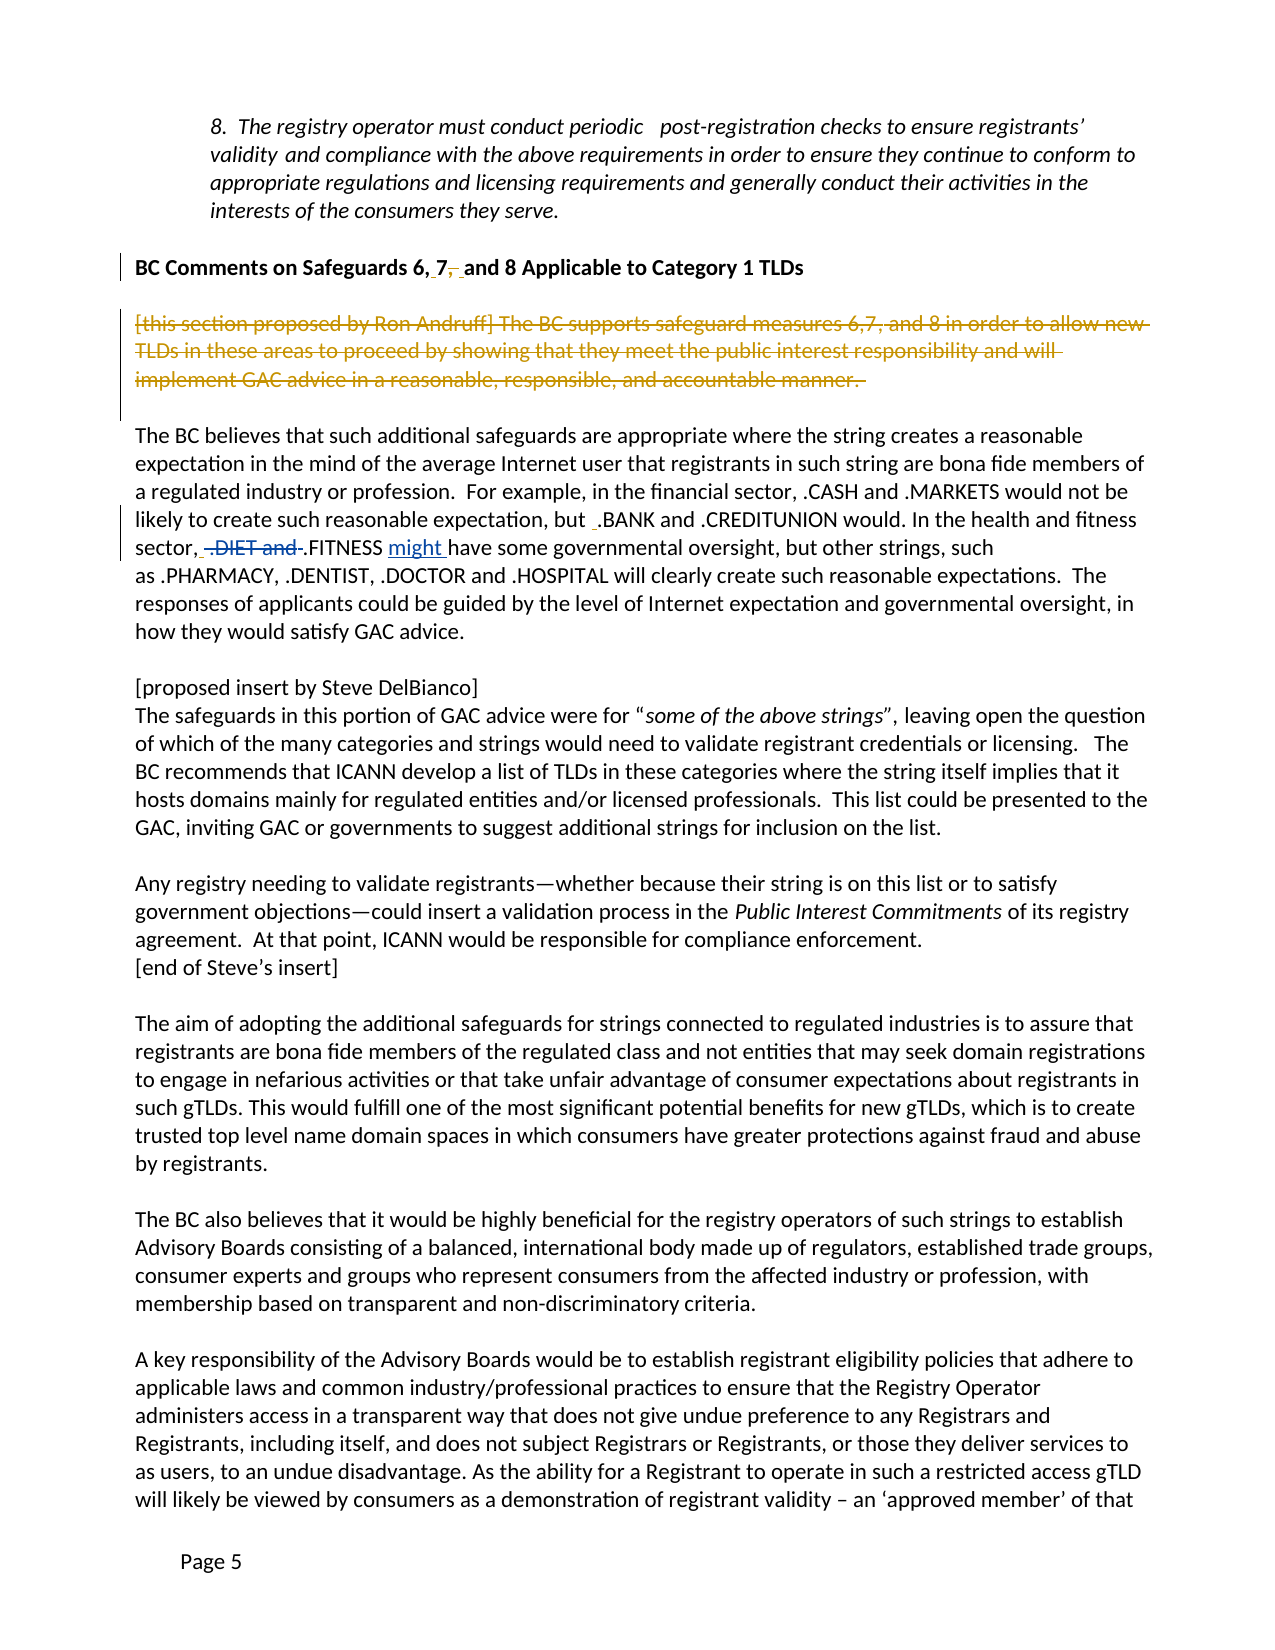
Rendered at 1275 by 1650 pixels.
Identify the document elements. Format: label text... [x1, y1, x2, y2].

text BC Comments on Safeguards 6,7and 8 Applicable to Category 1 TLDs [135, 253, 1155, 281]
text The safeguards in this portion of GAC advice were for “some of the above strings”, leaving open the question of which of the many categories and strings would need to validate registrant credentials or licensing. The BC recommends that ICANN develop a list of TLDs in these categories where the string itself implies that it hosts domains mainly for regulated entities and/or licensed professionals. This list could be presented to the GAC, inviting GAC or governments to suggest additional strings for inclusion on the list. [135, 701, 1155, 841]
text [proposed insert by Steve DelBianco] [135, 673, 1155, 701]
text [end of Steve’s insert] [135, 953, 1155, 981]
text The BC believes that such additional safeguards are appropriate where the string creates a reasonable expectation in the mind of the average Internet user that registrants in such string are bona fide members of a regulated industry or profession. For example, in the financial sector, .CASH and .MARKETS would not be likely to create such reasonable expectation, but .BANK and .CREDITUNION would. In the health and fitness sector,.FITNESS have some governmental oversight, but other strings, such as .PHARMACY, .DENTIST, .DOCTOR and .HOSPITAL will clearly create such reasonable expectations. The responses of applicants could be guided by the level of Internet expectation and governmental oversight, in how they would satisfy GAC advice. [135, 421, 1155, 645]
text Any registry needing to validate registrants—whether because their string is on this list or to satisfy government objections—could insert a validation process in the Public Interest Commitments of its registry agreement. At that point, ICANN would be responsible for compliance enforcement. [135, 869, 1155, 953]
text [135, 1345, 1155, 1513]
text The BC also believes that it would be highly beneficial for the registry operators of such strings to establish Advisory Boards consisting of a balanced, international body made up of regulators, established trade groups, consumer experts and groups who represent consumers from the affected industry or profession, with membership based on transparent and non-discriminatory criteria. [135, 1205, 1155, 1317]
text 8. The registry operator must conduct periodic post-registration checks to ensure registrants’ validity and compliance with the above requirements in order to ensure they continue to conform to appropriate regulations and licensing requirements and generally conduct their activities in the interests of the consumers they serve. [210, 112, 1155, 224]
text The aim of adopting the additional safeguards for strings connected to regulated industries is to assure that registrants are bona fide members of the regulated class and not entities that may seek domain registrations to engage in nefarious activities or that take unfair advantage of consumer expectations about registrants in such gTLDs. This would fulfill one of the most significant potential benefits for new gTLDs, which is to create trusted top level name domain spaces in which consumers have greater protections against fraud and abuse by registrants. [135, 1009, 1155, 1177]
